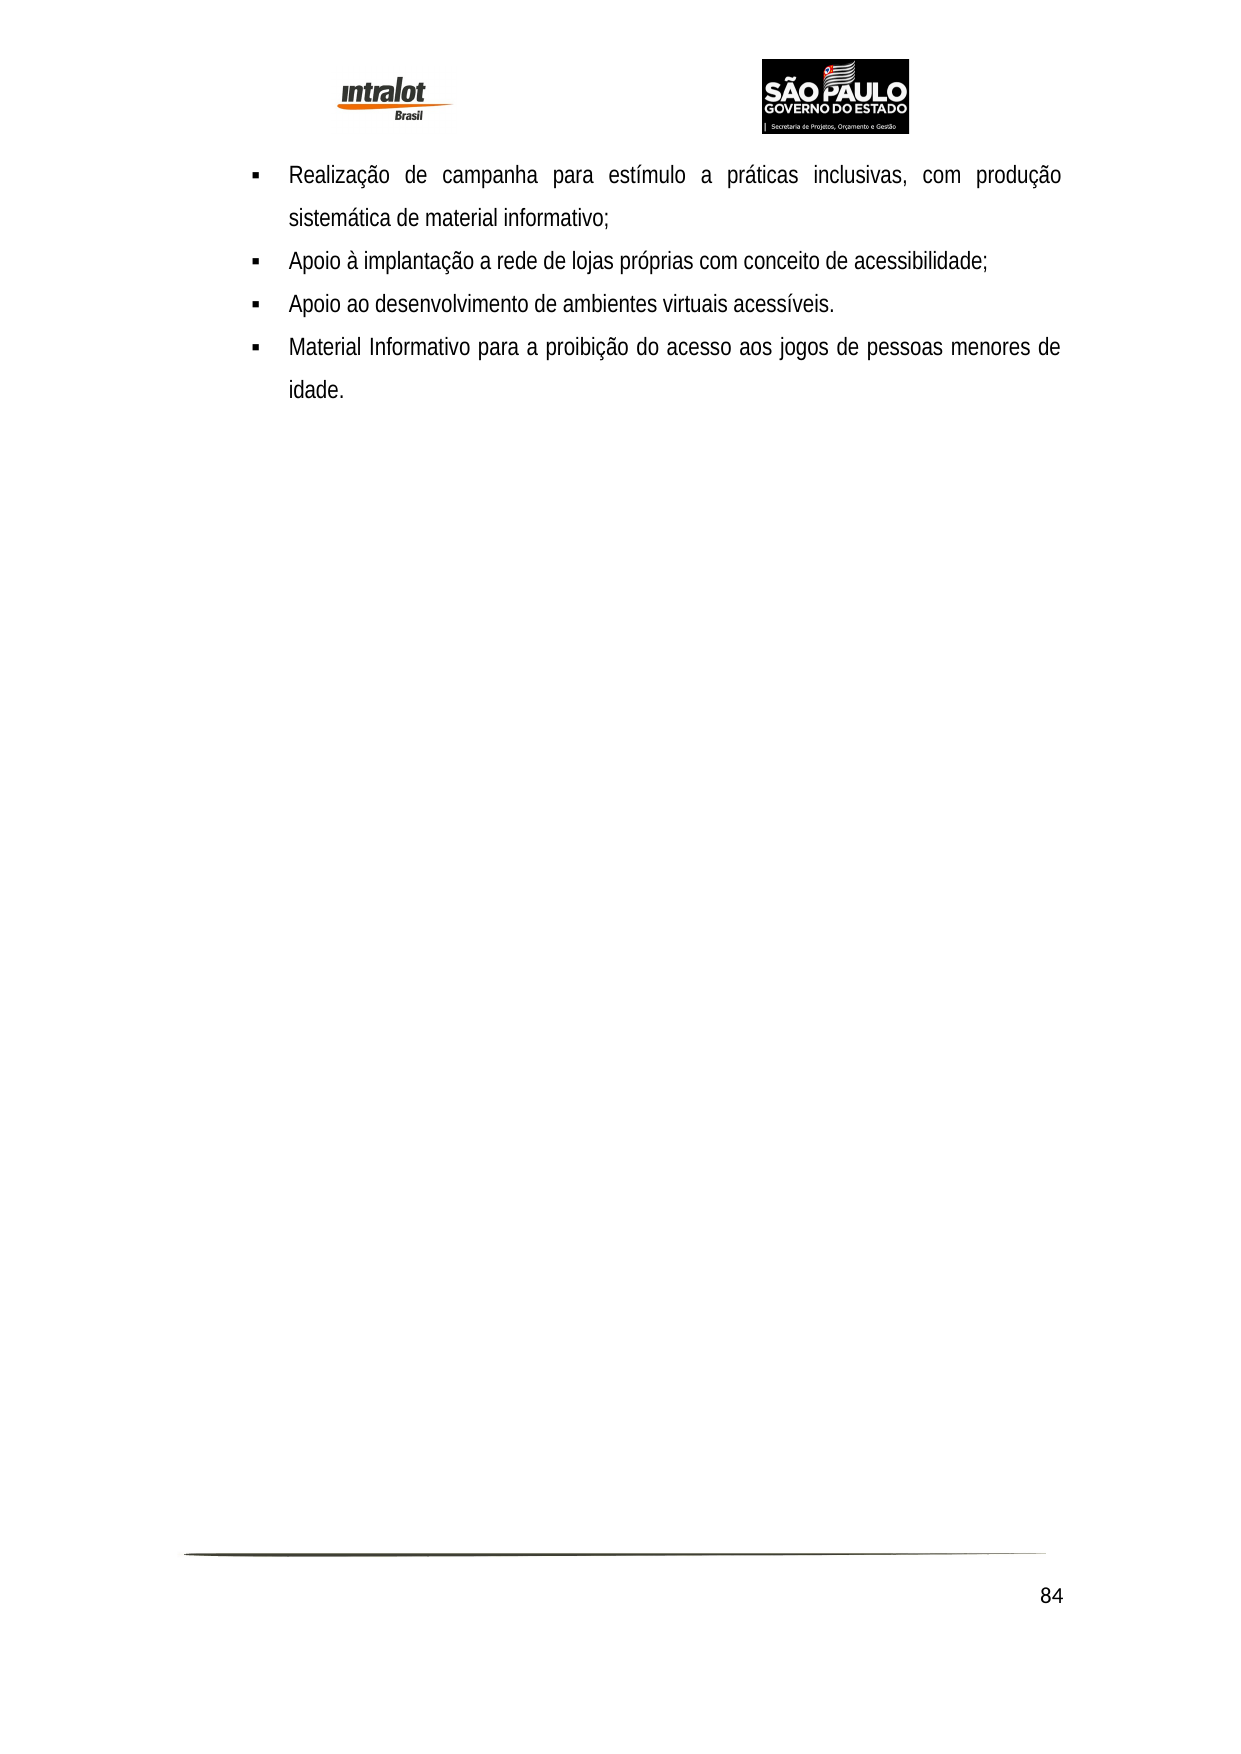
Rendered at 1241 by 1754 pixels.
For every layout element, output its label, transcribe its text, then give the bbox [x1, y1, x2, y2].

picture [177, 1551, 1046, 1558]
list Apoio ao desenvolvimento de ambientes virtuais acessíveis. [251, 289, 1063, 318]
list Material Informativo para a proibição do acesso aos jogos de pessoas menores de idade. [251, 332, 1063, 404]
picture [331, 66, 457, 134]
list Apoio à implantação a rede de lojas próprias com conceito de acessibilidade; [251, 246, 1063, 274]
list Realização de campanha para estímulo a práticas inclusivas, com produção sistemática de material informativo; [251, 159, 1063, 231]
picture [762, 59, 910, 134]
